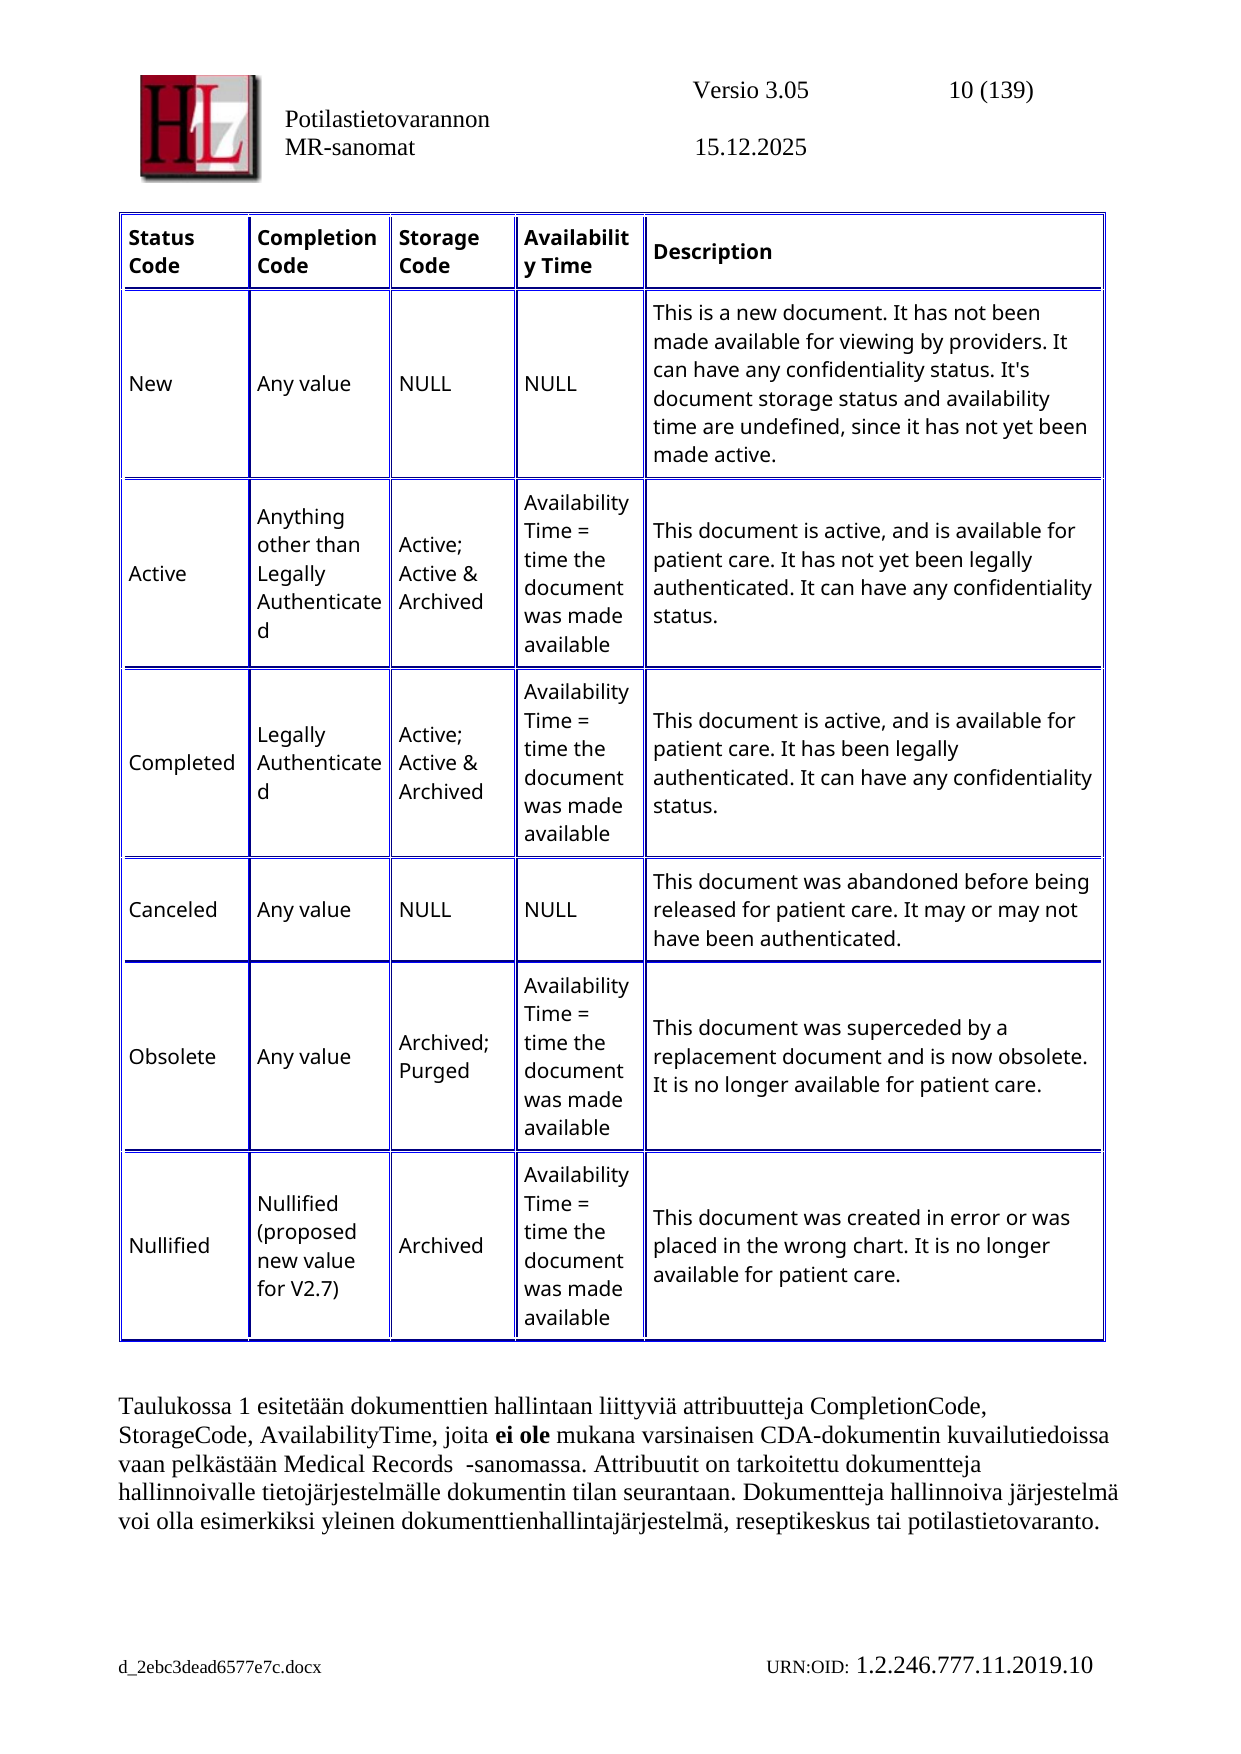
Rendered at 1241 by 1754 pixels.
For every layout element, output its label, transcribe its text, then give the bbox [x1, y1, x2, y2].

table_cell This document was abandoned before being released for patient care. It may or may not have been authenticated. [645, 856, 1104, 960]
table_header Availability Time [516, 213, 645, 287]
table_cell Completed [122, 666, 248, 856]
table_cell Availability Time = time the document was made available [518, 963, 643, 1149]
table_cell Active [120, 477, 249, 666]
table_header Status Code [120, 213, 249, 287]
table_cell NULL [518, 859, 643, 960]
text Taulukossa 1 esitetään dokumenttien hallintaan liittyviä attribuutteja CompletionCode, StorageCode, AvailabilityTime, joita ei ole mukana varsinaisen CDA-dokumentin kuvailutiedoissa vaan pelkästään Medical Records -sanomassa. Attribuutit on tarkoitettu dokumentteja hallinnoivalle tietojärjestelmälle dokumentin tilan seurantaan. Dokumentteja hallinnoiva järjestelmä voi olla esimerkiksi yleinen dokumenttienhallintajärjestelmä, reseptikeskus tai potilastietovaranto. [118, 1391, 1122, 1535]
table_cell Active; Active & Archived [392, 670, 514, 856]
table_cell This document is active, and is available for patient care. It has been legally authenticated. It can have any confidentiality status. [647, 666, 1103, 856]
table_cell Legally Authenticated [251, 670, 389, 856]
table_header Storage Code [391, 213, 516, 287]
table_cell Archived [391, 1149, 516, 1339]
table_cell Availability Time = time the document was made available [518, 480, 643, 666]
table_cell This document was superceded by a replacement document and is now obsolete. It is no longer available for patient care. [647, 960, 1103, 1149]
table_header Completion Code [249, 215, 391, 287]
table_cell NULL [518, 291, 643, 477]
table_cell This is a new document. It has not been made available for viewing by providers. It can have any confidentiality status. It's document storage status and availability time are undefined, since it has not yet been made active. [647, 287, 1103, 477]
table_cell Nullified [122, 1149, 249, 1339]
table_cell Active; Active & Archived [392, 480, 514, 666]
table_cell Obsolete [122, 960, 248, 1149]
table_cell Any value [251, 291, 389, 477]
table_cell Anything other than Legally Authenticated [251, 480, 389, 666]
table_cell Availability Time = time the document was made available [518, 670, 643, 856]
table_cell New [122, 287, 248, 477]
table_cell NULL [392, 291, 514, 477]
table_cell This document is active, and is available for patient care. It has not yet been legally authenticated. It can have any confidentiality status. [645, 477, 1104, 666]
picture [140, 75, 263, 183]
table_cell This document was created in error or was placed in the wrong chart. It is no longer available for patient care. [645, 1149, 1103, 1339]
table_cell Nullified (proposed new value for V2.7) [249, 1153, 391, 1339]
table_header Description [645, 215, 1103, 287]
table_cell Any value [251, 859, 389, 960]
table_cell Any value [251, 963, 389, 1149]
table_cell NULL [392, 859, 514, 960]
table_cell Archived; Purged [392, 963, 514, 1149]
table_cell Canceled [120, 856, 249, 960]
table_cell Availability Time = time the document was made available [516, 1149, 645, 1339]
